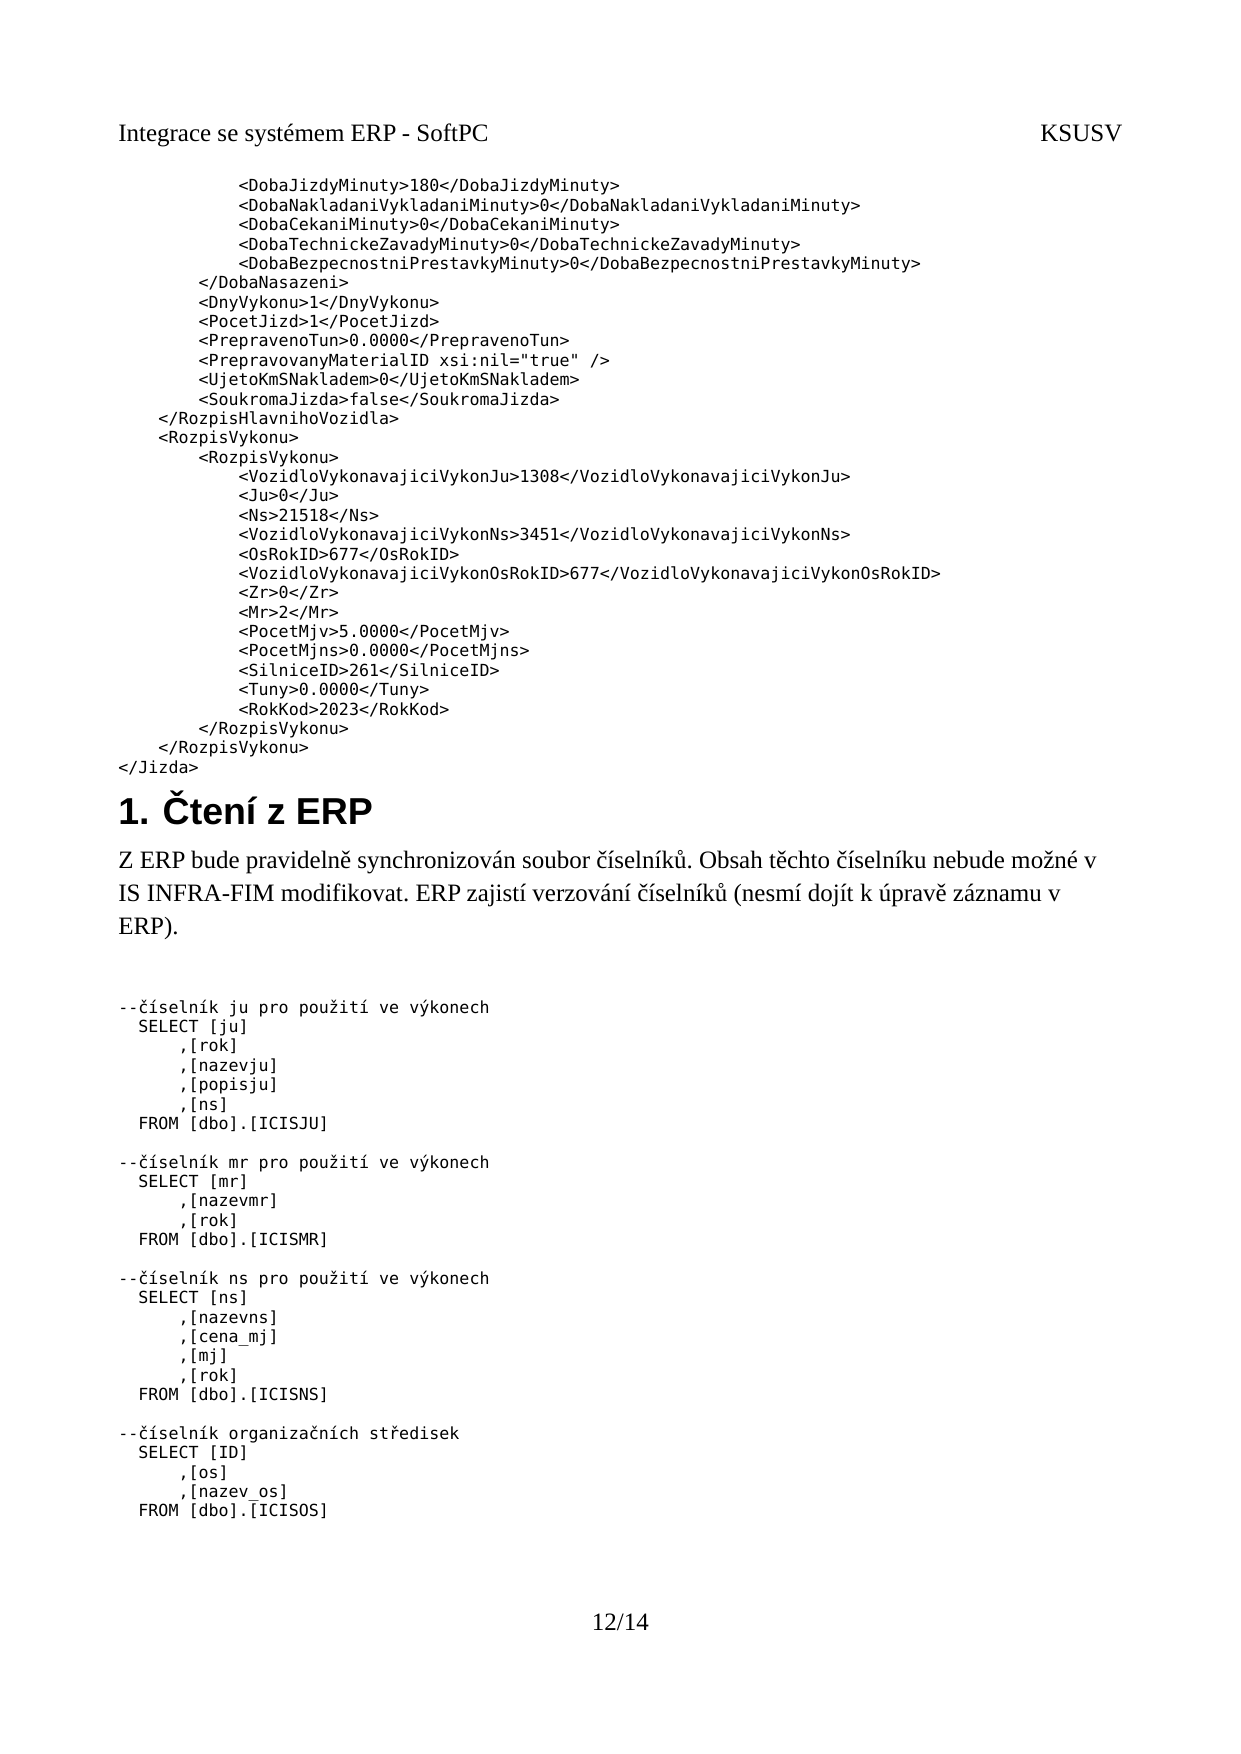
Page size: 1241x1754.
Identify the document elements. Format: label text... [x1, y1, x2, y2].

text </RozpisVykonu> [118, 738, 1122, 758]
text <Ju>0</Ju> [118, 486, 1122, 506]
text <Ns>21518</Ns> [118, 506, 1122, 525]
text <UjetoKmSNakladem>0</UjetoKmSNakladem> [118, 370, 1122, 389]
text SELECT [ju] [118, 1017, 1122, 1036]
text <Zr>0</Zr> [118, 583, 1122, 603]
text ,[nazevmr] [118, 1191, 1122, 1211]
text <DobaTechnickeZavadyMinuty>0</DobaTechnickeZavadyMinuty> [118, 234, 1122, 254]
text --číselník mr pro použití ve výkonech [118, 1152, 1122, 1172]
text SELECT [ID] [118, 1443, 1122, 1462]
text <VozidloVykonavajiciVykonJu>1308</VozidloVykonavajiciVykonJu> [118, 467, 1122, 486]
text <VozidloVykonavajiciVykonOsRokID>677</VozidloVykonavajiciVykonOsRokID> [118, 564, 1122, 583]
text ,[mj] [118, 1346, 1122, 1366]
text <PocetMjns>0.0000</PocetMjns> [118, 641, 1122, 661]
text <DobaBezpecnostniPrestavkyMinuty>0</DobaBezpecnostniPrestavkyMinuty> [118, 254, 1122, 273]
text <RokKod>2023</RokKod> [118, 699, 1122, 719]
text ,[os] [118, 1462, 1122, 1482]
text FROM [dbo].[ICISOS] [118, 1501, 1122, 1521]
text </RozpisVykonu> [118, 719, 1122, 738]
text <Mr>2</Mr> [118, 603, 1122, 622]
text FROM [dbo].[ICISMR] [118, 1230, 1122, 1249]
text ,[ns] [118, 1094, 1122, 1114]
text SELECT [mr] [118, 1172, 1122, 1191]
text <PrepravovanyMaterialID xsi:nil="true" /> [118, 351, 1122, 370]
text <OsRokID>677</OsRokID> [118, 544, 1122, 564]
text ,[popisju] [118, 1075, 1122, 1094]
text <Tuny>0.0000</Tuny> [118, 680, 1122, 699]
text <RozpisVykonu> [118, 448, 1122, 467]
text <SilniceID>261</SilniceID> [118, 661, 1122, 680]
text ,[rok] [118, 1211, 1122, 1230]
text SELECT [ns] [118, 1288, 1122, 1307]
text ,[rok] [118, 1036, 1122, 1056]
text ,[rok] [118, 1366, 1122, 1385]
text FROM [dbo].[ICISJU] [118, 1114, 1122, 1133]
text FROM [dbo].[ICISNS] [118, 1385, 1122, 1404]
text ,[cena_mj] [118, 1327, 1122, 1346]
text <DobaCekaniMinuty>0</DobaCekaniMinuty> [118, 215, 1122, 234]
text Z ERP bude pravidelně synchronizován soubor číselníků. Obsah těchto číselníku nebude možné v IS INFRA-FIM modifikovat. ERP zajistí verzování číselníků (nesmí dojít k úpravě záznamu v ERP). [118, 845, 1122, 940]
text </Jizda> [118, 758, 1122, 777]
text <SoukromaJizda>false</SoukromaJizda> [118, 389, 1122, 409]
text <RozpisVykonu> [118, 428, 1122, 448]
text --číselník ns pro použití ve výkonech [118, 1269, 1122, 1288]
text </DobaNasazeni> [118, 273, 1122, 293]
text <PocetJizd>1</PocetJizd> [118, 312, 1122, 331]
text ,[nazevns] [118, 1307, 1122, 1327]
text --číselník ju pro použití ve výkonech [118, 997, 1122, 1017]
subtitle Čtení z ERP [118, 789, 1122, 833]
text <DobaJizdyMinuty>180</DobaJizdyMinuty> [118, 176, 1122, 196]
text <DobaNakladaniVykladaniMinuty>0</DobaNakladaniVykladaniMinuty> [118, 196, 1122, 215]
text <PocetMjv>5.0000</PocetMjv> [118, 622, 1122, 641]
text ,[nazevju] [118, 1056, 1122, 1075]
text --číselník organizačních středisek [118, 1424, 1122, 1443]
text <VozidloVykonavajiciVykonNs>3451</VozidloVykonavajiciVykonNs> [118, 525, 1122, 544]
text <DnyVykonu>1</DnyVykonu> [118, 293, 1122, 312]
text </RozpisHlavnihoVozidla> [118, 409, 1122, 428]
text <PrepravenoTun>0.0000</PrepravenoTun> [118, 331, 1122, 351]
text ,[nazev_os] [118, 1482, 1122, 1501]
